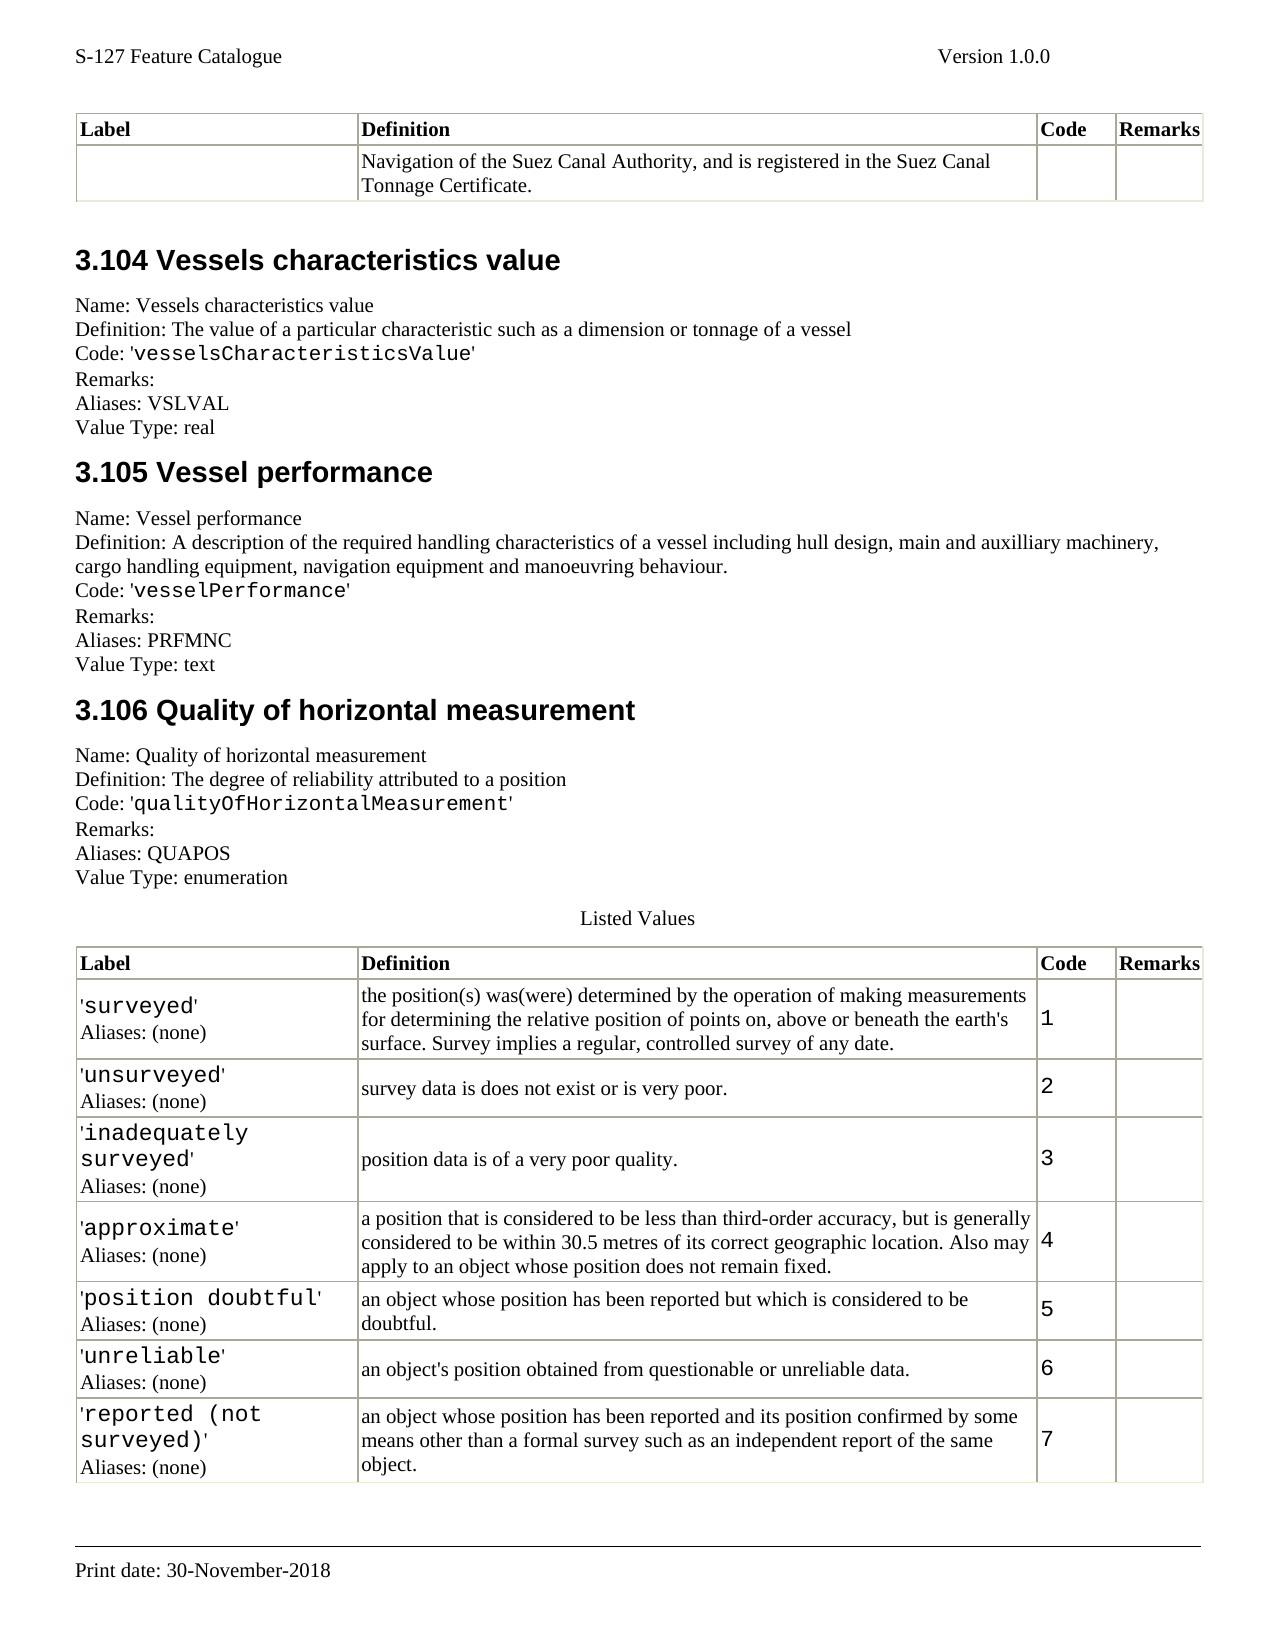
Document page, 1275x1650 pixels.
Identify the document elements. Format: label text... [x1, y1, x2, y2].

text Listed Values [75, 905, 1200, 929]
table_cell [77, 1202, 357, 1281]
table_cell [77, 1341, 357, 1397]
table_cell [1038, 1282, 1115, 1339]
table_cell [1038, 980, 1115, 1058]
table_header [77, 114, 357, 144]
text Name: Vessels characteristics value Definition: The value of a particular characteristic such as a dimension or tonnage of a vessel Code: 'vesselsCharacteristicsValue' Remarks: Aliases: VSLVAL Value Type: real [75, 293, 1200, 439]
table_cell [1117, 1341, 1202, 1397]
text Name: Vessel performance Definition: A description of the required handling characteristics of a vessel including hull design, main and auxilliary machinery, cargo handling equipment, navigation equipment and manoeuvring behaviour. Code: 'vesselPerformance' Remarks: Aliases: PRFMNC Value Type: text [75, 506, 1200, 676]
subtitle 3.106 Quality of horizontal measurement [75, 692, 1200, 726]
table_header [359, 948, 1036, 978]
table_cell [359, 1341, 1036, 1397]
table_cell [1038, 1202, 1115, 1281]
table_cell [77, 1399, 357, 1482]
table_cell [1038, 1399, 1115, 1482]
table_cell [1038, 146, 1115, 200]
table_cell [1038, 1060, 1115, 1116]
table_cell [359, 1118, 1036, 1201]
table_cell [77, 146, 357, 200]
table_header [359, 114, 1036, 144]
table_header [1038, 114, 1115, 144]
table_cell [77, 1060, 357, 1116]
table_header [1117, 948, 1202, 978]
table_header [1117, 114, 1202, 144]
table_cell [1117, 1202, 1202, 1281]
subtitle 3.105 Vessel performance [75, 456, 1200, 489]
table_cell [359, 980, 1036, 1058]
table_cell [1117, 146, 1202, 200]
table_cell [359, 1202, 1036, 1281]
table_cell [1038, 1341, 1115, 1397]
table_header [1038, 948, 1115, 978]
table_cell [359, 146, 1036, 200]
subtitle 3.104 Vessels characteristics value [75, 243, 1200, 276]
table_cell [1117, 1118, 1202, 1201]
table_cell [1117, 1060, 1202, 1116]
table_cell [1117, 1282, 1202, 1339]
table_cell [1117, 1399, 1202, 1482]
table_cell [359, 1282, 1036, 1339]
text Name: Quality of horizontal measurement Definition: The degree of reliability attributed to a position Code: 'qualityOfHorizontalMeasurement' Remarks: Aliases: QUAPOS Value Type: enumeration [75, 743, 1200, 889]
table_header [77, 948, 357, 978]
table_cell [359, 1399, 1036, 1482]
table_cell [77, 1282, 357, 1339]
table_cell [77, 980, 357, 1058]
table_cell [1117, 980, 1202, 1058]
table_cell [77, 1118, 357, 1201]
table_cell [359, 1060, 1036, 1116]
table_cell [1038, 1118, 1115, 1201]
